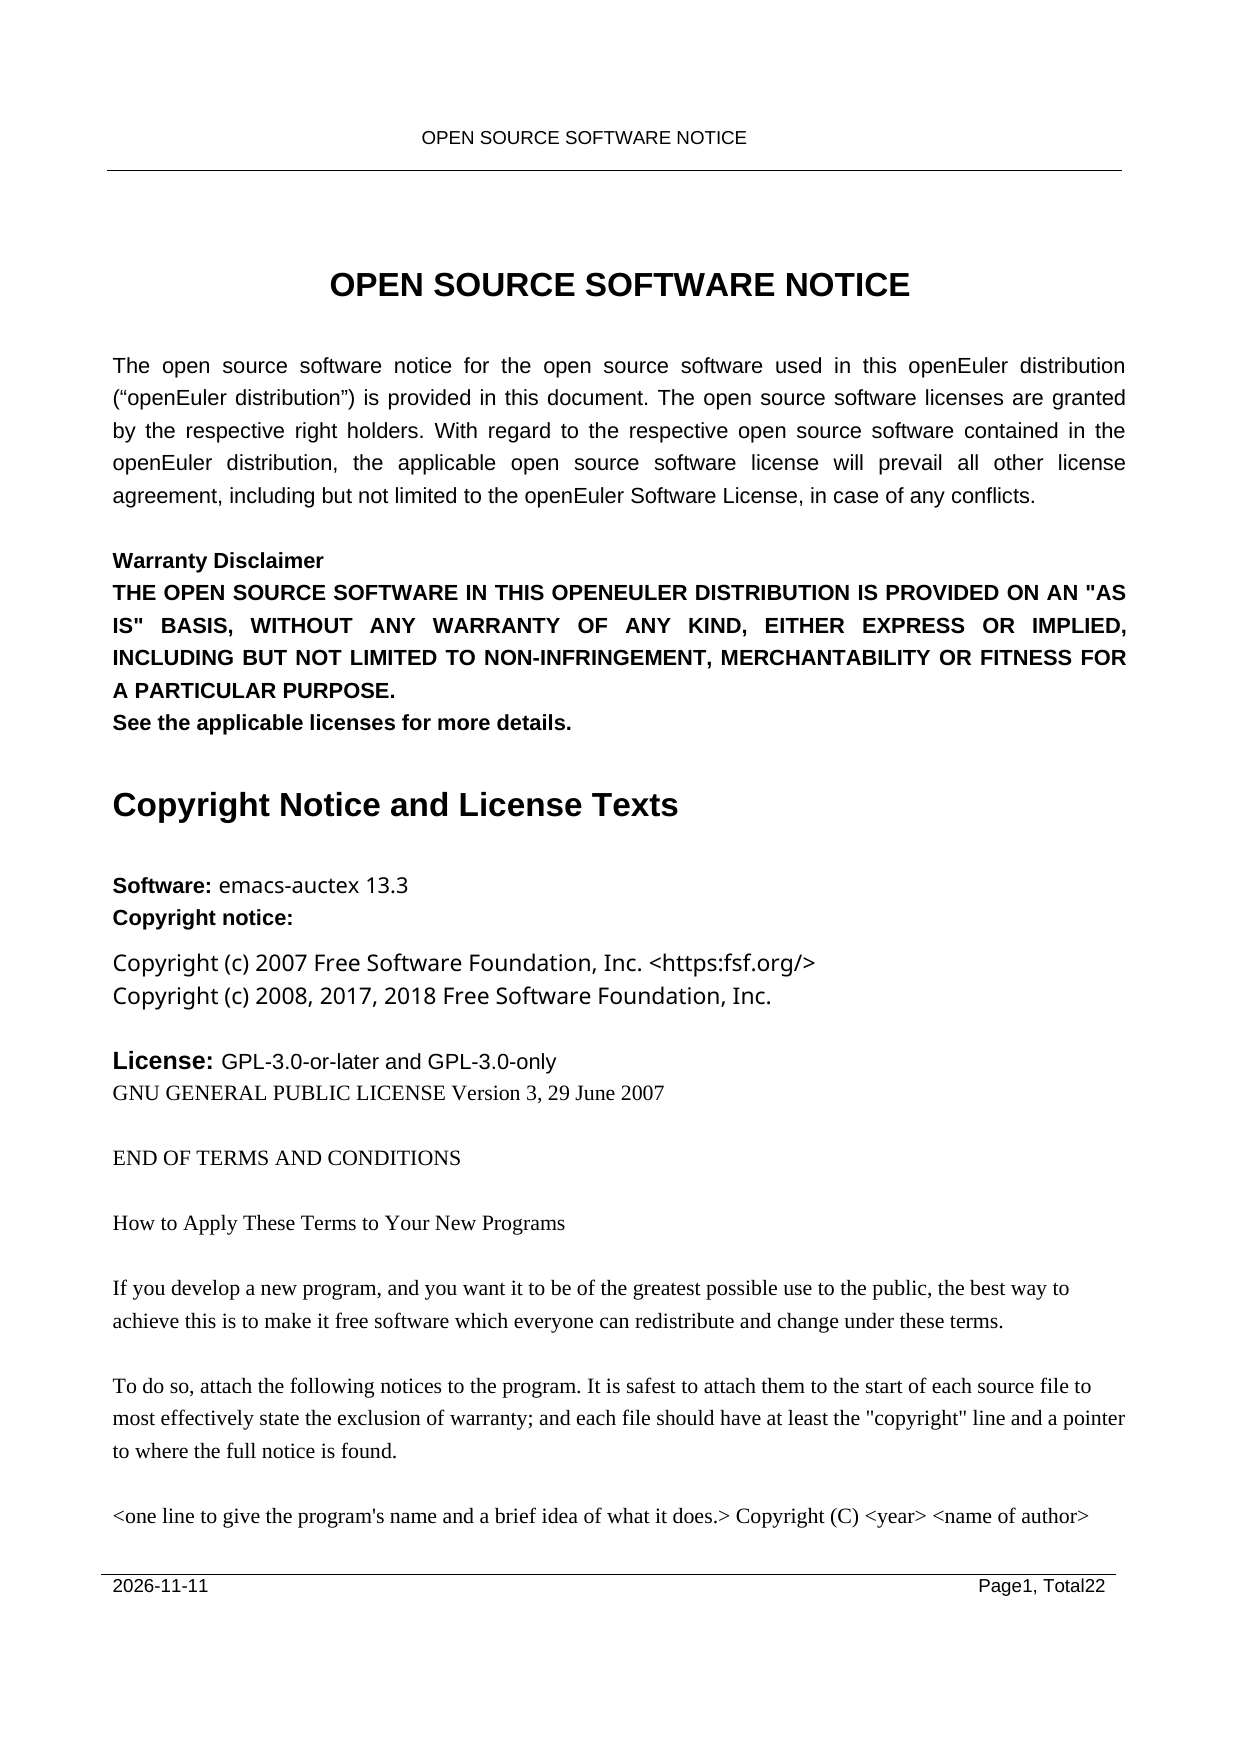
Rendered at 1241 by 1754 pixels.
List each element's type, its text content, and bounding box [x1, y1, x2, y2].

text Copyright Notice and License Texts [112, 771, 1128, 836]
text Copyright notice: [112, 901, 1128, 934]
text OPEN SOURCE SOFTWARE NOTICE [112, 251, 1128, 316]
title Software: emacs-auctex 13.3 [112, 869, 1128, 901]
text Copyright (c) 2007 Free Software Foundation, Inc. <https:fsf.org/> Copyright (c) 2008, 2017, 2018 Free Software Foundation, Inc. [112, 947, 1128, 1044]
text The open source software notice for the open source software used in this openEuler distribution (“openEuler distribution”) is provided in this document. The open source software licenses are granted by the respective right holders. With regard to the respective open source software contained in the openEuler distribution, the applicable open source software license will prevail all other license agreement, including but not limited to the openEuler Software License, in case of any conflicts. [112, 349, 1128, 511]
text THE OPEN SOURCE SOFTWARE IN THIS OPENEULER DISTRIBUTION IS PROVIDED ON AN "AS IS" BASIS, WITHOUT ANY WARRANTY OF ANY KIND, EITHER EXPRESS OR IMPLIED, INCLUDING BUT NOT LIMITED TO NON-INFRINGEMENT, MERCHANTABILITY OR FITNESS FOR A PARTICULAR PURPOSE. See the applicable licenses for more details. [112, 576, 1128, 739]
text License: GPL-3.0-or-later and GPL-3.0-only [112, 1044, 1128, 1077]
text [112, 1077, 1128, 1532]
text Warranty Disclaimer [112, 544, 1128, 576]
